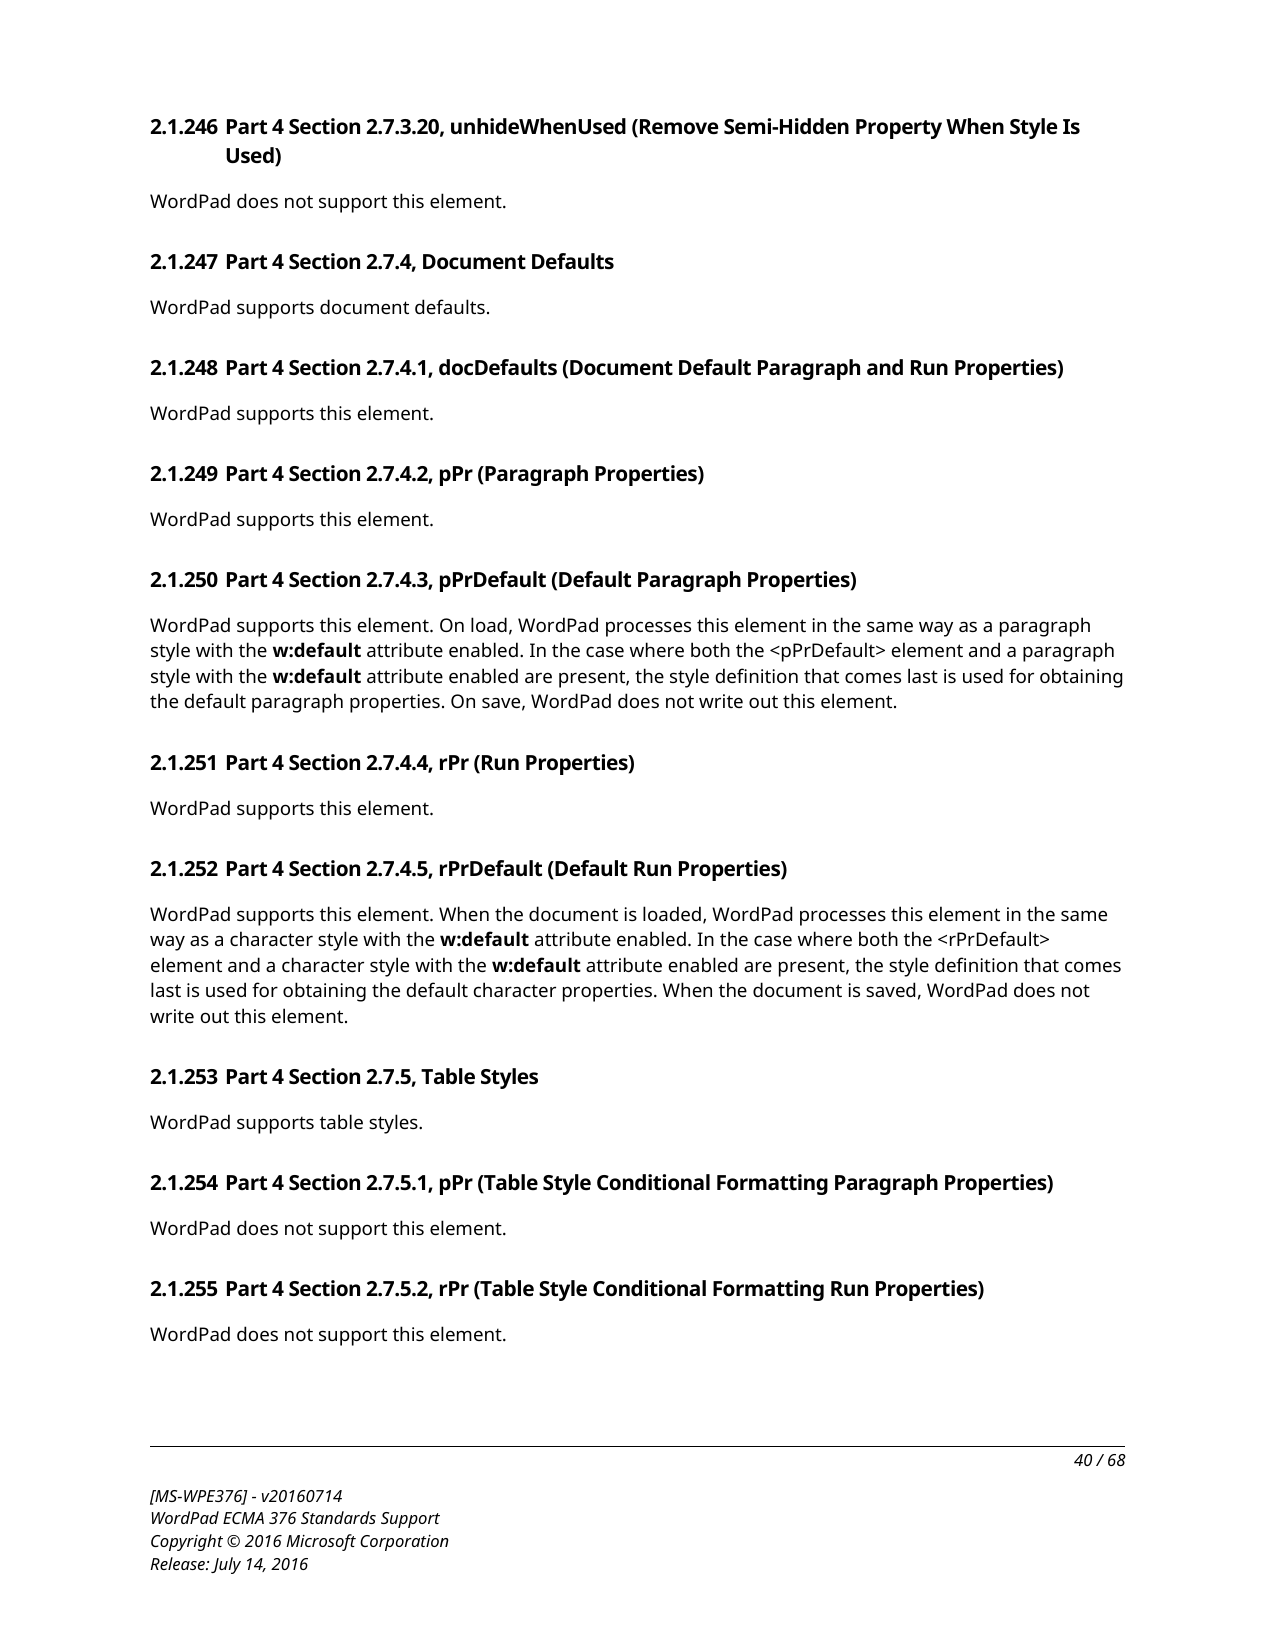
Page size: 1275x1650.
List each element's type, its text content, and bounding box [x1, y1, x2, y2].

subtitle Part 4 Section 2.7.5, Table Styles [150, 1062, 1125, 1090]
subtitle Part 4 Section 2.7.4.3, pPrDefault (Default Paragraph Properties) [150, 565, 1125, 593]
subtitle Part 4 Section 2.7.5.2, rPr (Table Style Conditional Formatting Run Properties) [150, 1274, 1125, 1302]
text WordPad does not support this element. [150, 1215, 1125, 1241]
text WordPad supports this element. [150, 795, 1125, 820]
subtitle Part 4 Section 2.7.4.4, rPr (Run Properties) [150, 748, 1125, 776]
text WordPad does not support this element. [150, 188, 1125, 214]
subtitle Part 4 Section 2.7.4.2, pPr (Paragraph Properties) [150, 459, 1125, 487]
text WordPad supports document defaults. [150, 294, 1125, 320]
subtitle Part 4 Section 2.7.4, Document Defaults [150, 247, 1125, 275]
text WordPad does not support this element. [150, 1321, 1125, 1347]
subtitle Part 4 Section 2.7.4.1, docDefaults (Document Default Paragraph and Run Properties) [150, 353, 1125, 381]
text WordPad supports this element. [150, 400, 1125, 426]
text WordPad supports this element. When the document is loaded, WordPad processes this element in the same way as a character style with the w:default attribute enabled. In the case where both the <rPrDefault> element and a character style with the w:default attribute enabled are present, the style definition that comes last is used for obtaining the default character properties. When the document is saved, WordPad does not write out this element. [150, 901, 1125, 1028]
text WordPad supports this element. On load, WordPad processes this element in the same way as a paragraph style with the w:default attribute enabled. In the case where both the <pPrDefault> element and a paragraph style with the w:default attribute enabled are present, the style definition that comes last is used for obtaining the default paragraph properties. On save, WordPad does not write out this element. [150, 612, 1125, 714]
text WordPad supports table styles. [150, 1109, 1125, 1134]
subtitle Part 4 Section 2.7.4.5, rPrDefault (Default Run Properties) [150, 854, 1125, 882]
subtitle Part 4 Section 2.7.3.20, unhideWhenUsed (Remove Semi-Hidden Property When Style Is Used) [150, 112, 1125, 169]
text WordPad supports this element. [150, 506, 1125, 532]
subtitle Part 4 Section 2.7.5.1, pPr (Table Style Conditional Formatting Paragraph Properties) [150, 1168, 1125, 1196]
